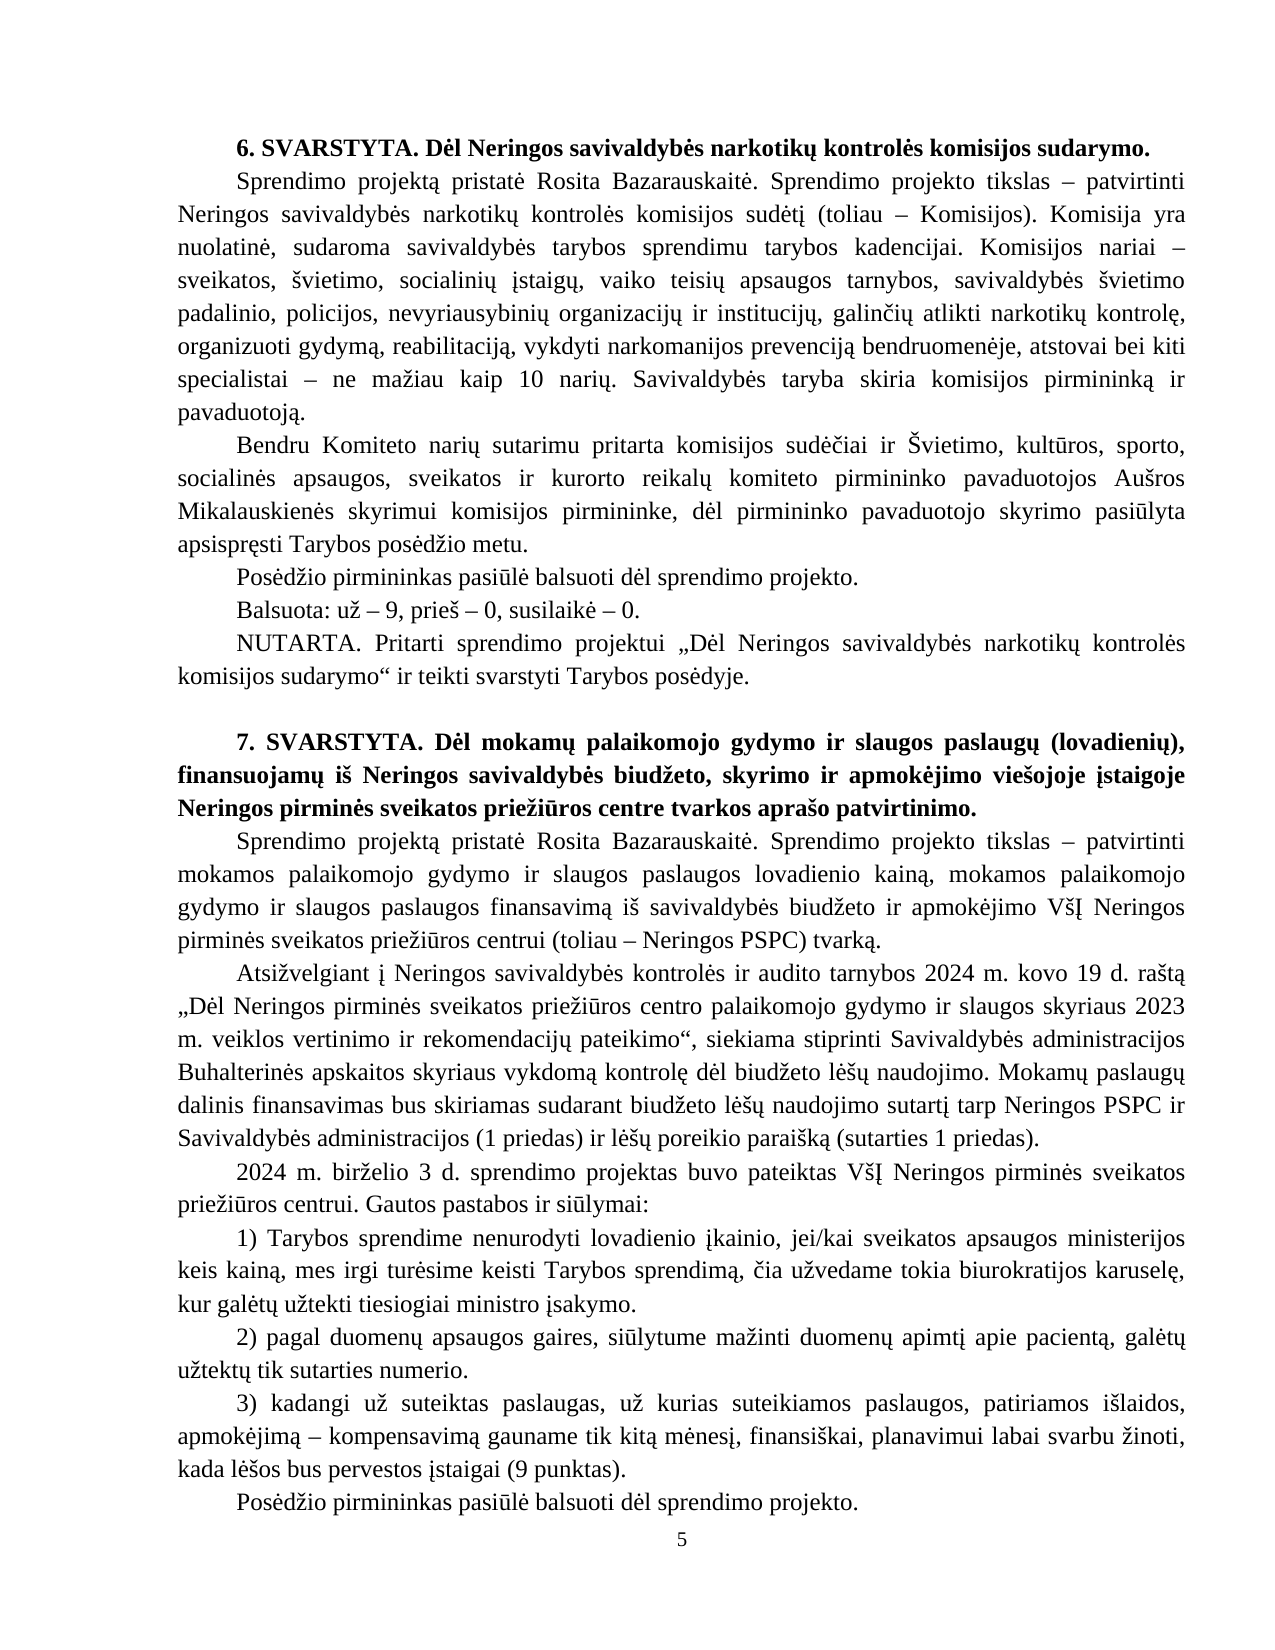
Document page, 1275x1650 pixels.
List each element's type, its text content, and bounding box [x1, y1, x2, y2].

text 1) Tarybos sprendime nenurodyti lovadienio įkainio, jei/kai sveikatos apsaugos ministerijos keis kainą, mes irgi turėsime keisti Tarybos sprendimą, čia užvedame tokia biurokratijos karuselę, kur galėtų užtekti tiesiogiai ministro įsakymo. [177, 1223, 1186, 1317]
text 2) pagal duomenų apsaugos gaires, siūlytume mažinti duomenų apimtį apie pacientą, galėtų užtektų tik sutarties numerio. [177, 1322, 1186, 1383]
text NUTARTA. Pritarti sprendimo projektui „Dėl Neringos savivaldybės narkotikų kontrolės komisijos sudarymo“ ir teikti svarstyti Tarybos posėdyje. [177, 628, 1186, 690]
text 2024 m. birželio 3 d. sprendimo projektas buvo pateiktas VšĮ Neringos pirminės sveikatos priežiūros centrui. Gautos pastabos ir siūlymai: [177, 1157, 1186, 1218]
text Sprendimo projektą pristatė Rosita Bazarauskaitė. Sprendimo projekto tikslas – patvirtinti mokamos palaikomojo gydymo ir slaugos paslaugos lovadienio kainą, mokamos palaikomojo gydymo ir slaugos paslaugos finansavimą iš savivaldybės biudžeto ir apmokėjimo VšĮ Neringos pirminės sveikatos priežiūros centrui (toliau – Neringos PSPC) tvarką. [177, 826, 1186, 954]
text Bendru Komiteto narių sutarimu pritarta komisijos sudėčiai ir Švietimo, kultūros, sporto, socialinės apsaugos, sveikatos ir kurorto reikalų komiteto pirmininko pavaduotojos Aušros Mikalauskienės skyrimui komisijos pirmininke, dėl pirmininko pavaduotojo skyrimo pasiūlyta apsispręsti Tarybos posėdžio metu. [177, 430, 1186, 558]
text Balsuota: už – 9, prieš – 0, susilaikė – 0. [177, 595, 1186, 624]
text Posėdžio pirmininkas pasiūlė balsuoti dėl sprendimo projekto. [177, 562, 1186, 591]
text 6. SVARSTYTA. Dėl Neringos savivaldybės narkotikų kontrolės komisijos sudarymo. [177, 133, 1186, 162]
text 3) kadangi už suteiktas paslaugas, už kurias suteikiamos paslaugos, patiriamos išlaidos, apmokėjimą – kompensavimą gauname tik kitą mėnesį, finansiškai, planavimui labai svarbu žinoti, kada lėšos bus pervestos įstaigai (9 punktas). [177, 1388, 1186, 1482]
text Posėdžio pirmininkas pasiūlė balsuoti dėl sprendimo projekto. [177, 1487, 1186, 1516]
text Atsižvelgiant į Neringos savivaldybės kontrolės ir audito tarnybos 2024 m. kovo 19 d. raštą „Dėl Neringos pirminės sveikatos priežiūros centro palaikomojo gydymo ir slaugos skyriaus 2023 m. veiklos vertinimo ir rekomendacijų pateikimo“, siekiama stiprinti Savivaldybės administracijos Buhalterinės apskaitos skyriaus vykdomą kontrolę dėl biudžeto lėšų naudojimo. Mokamų paslaugų dalinis finansavimas bus skiriamas sudarant biudžeto lėšų naudojimo sutartį tarp Neringos PSPC ir Savivaldybės administracijos (1 priedas) ir lėšų poreikio paraišką (sutarties 1 priedas). [177, 958, 1186, 1152]
text Sprendimo projektą pristatė Rosita Bazarauskaitė. Sprendimo projekto tikslas – patvirtinti Neringos savivaldybės narkotikų kontrolės komisijos sudėtį (toliau – Komisijos). Komisija yra nuolatinė, sudaroma savivaldybės tarybos sprendimu tarybos kadencijai. Komisijos nariai – sveikatos, švietimo, socialinių įstaigų, vaiko teisių apsaugos tarnybos, savivaldybės švietimo padalinio, policijos, nevyriausybinių organizacijų ir institucijų, galinčių atlikti narkotikų kontrolę, organizuoti gydymą, reabilitaciją, vykdyti narkomanijos prevenciją bendruomenėje, atstovai bei kiti specialistai – ne mažiau kaip 10 narių. Savivaldybės taryba skiria komisijos pirmininką ir pavaduotoją. [177, 166, 1186, 426]
text 7. SVARSTYTA. Dėl mokamų palaikomojo gydymo ir slaugos paslaugų (lovadienių), finansuojamų iš Neringos savivaldybės biudžeto, skyrimo ir apmokėjimo viešojoje įstaigoje Neringos pirminės sveikatos priežiūros centre tvarkos aprašo patvirtinimo. [177, 727, 1186, 822]
